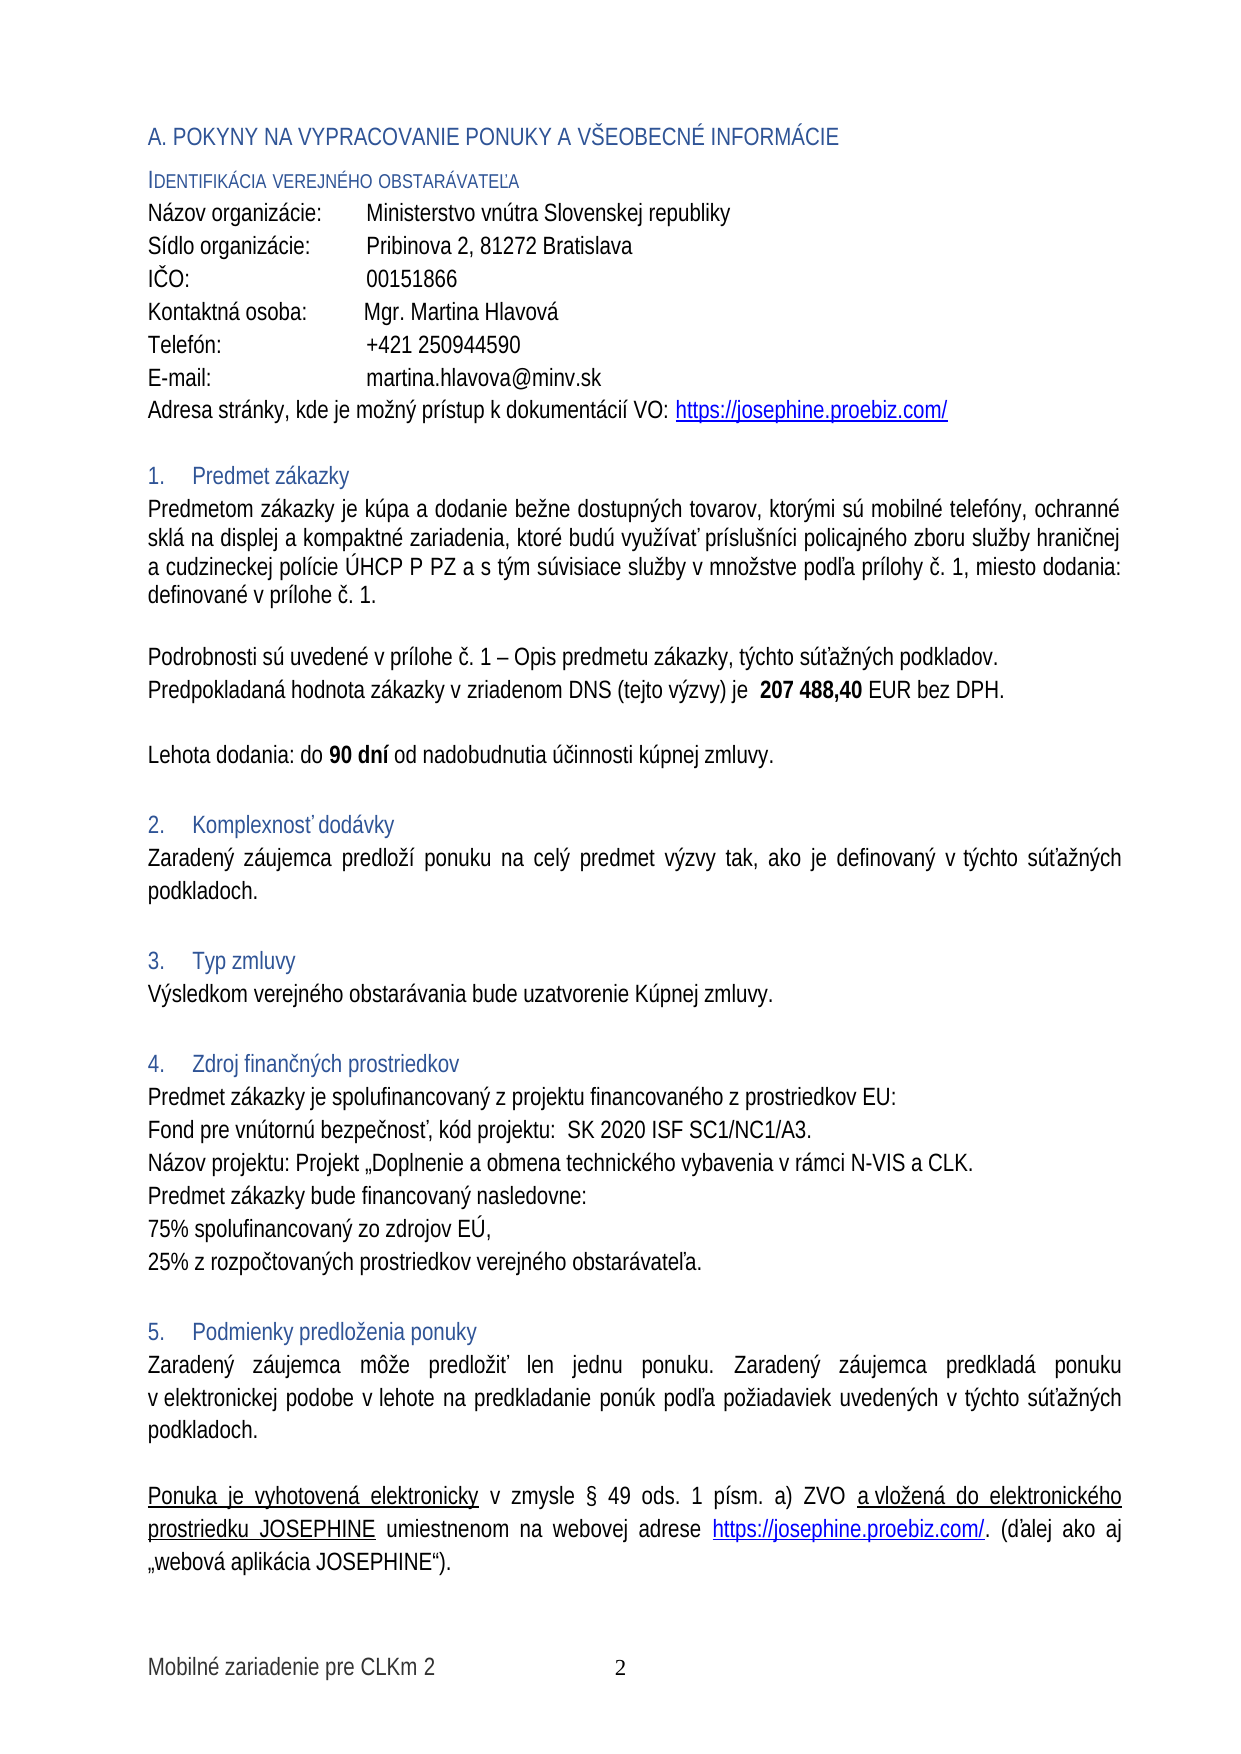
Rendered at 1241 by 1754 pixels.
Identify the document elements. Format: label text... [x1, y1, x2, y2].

text Sídlo organizácie: Pribinova 2, 81272 Bratislava [148, 231, 1122, 259]
text Identifikácia verejného obstarávateľa [148, 165, 1122, 194]
text IČO: 00151866 [148, 264, 1122, 292]
text Kontaktná osoba: Mgr. Martina Hlavová [148, 297, 1122, 325]
text Adresa stránky, kde je možný prístup k dokumentácií VO: https://josephine.proebiz.com/ [148, 396, 1122, 424]
text 25% z rozpočtovaných prostriedkov verejného obstarávateľa. [148, 1247, 1122, 1275]
text Výsledkom verejného obstarávania bude uzatvorenie Kúpnej zmluvy. [148, 979, 1122, 1008]
text Fond pre vnútornú bezpečnosť, kód projektu: SK 2020 ISF SC1/NC1/A3. [148, 1115, 1122, 1144]
subtitle Typ zmluvy [148, 946, 1122, 975]
subtitle Komplexnosť dodávky [148, 810, 1122, 839]
text Predpokladaná hodnota zákazky v zriadenom DNS (tejto výzvy) je 207 488,40 EUR bez DPH. [148, 674, 1122, 703]
text Lehota dodania: do 90 dní od nadobudnutia účinnosti kúpnej zmluvy. [148, 740, 1122, 769]
text E-mail: martina.hlavova@minv.sk [148, 363, 1122, 391]
text Zaradený záujemca môže predložiť len jednu ponuku. Zaradený záujemca predkladá ponuku v elektronickej podobe v lehote na predkladanie ponúk podľa požiadaviek uvedených v týchto súťažných podkladoch. [148, 1349, 1122, 1444]
text Predmet zákazky je spolufinancovaný z projektu financovaného z prostriedkov EU: [148, 1082, 1122, 1111]
subtitle Zdroj finančných prostriedkov [148, 1049, 1122, 1078]
text Ponuka je vyhotovená elektronicky v zmysle § 49 ods. 1 písm. a) ZVO a vložená do elektronického prostriedku JOSEPHINE umiestnenom na webovej adrese https://josephine.proebiz.com/. (ďalej ako aj „webová aplikácia JOSEPHINE“). [148, 1481, 1122, 1576]
text Predmetom zákazky je kúpa a dodanie bežne dostupných tovarov, ktorými sú mobilné telefóny, ochranné sklá na displej a kompaktné zariadenia, ktoré budú využívať príslušníci policajného zboru služby hraničnej a cudzineckej polície ÚHCP P PZ a s tým súvisiace služby v množstve podľa prílohy č. 1, miesto dodania: definované v prílohe č. 1. [148, 494, 1122, 609]
text 75% spolufinancovaný zo zdrojov EÚ, [148, 1214, 1122, 1242]
text Telefón: +421 250944590 [148, 330, 1122, 358]
text A. POKYNY NA VYPRACOVANIE PONUKY A VŠEOBECNÉ INFORMÁCIE [148, 122, 1122, 150]
text Zaradený záujemca predloží ponuku na celý predmet výzvy tak, ako je definovaný v týchto súťažných podkladoch. [148, 843, 1122, 905]
text Predmet zákazky bude financovaný nasledovne: [148, 1181, 1122, 1209]
text Názov projektu: Projekt „Doplnenie a obmena technického vybavenia v rámci N-VIS a CLK. [148, 1148, 1122, 1177]
text Názov organizácie: Ministerstvo vnútra Slovenskej republiky [148, 198, 1122, 227]
subtitle Predmet zákazky [148, 461, 1122, 490]
text Podrobnosti sú uvedené v prílohe č. 1 – Opis predmetu zákazky, týchto súťažných podkladov. [148, 642, 1122, 670]
subtitle Podmienky predloženia ponuky [148, 1317, 1122, 1345]
